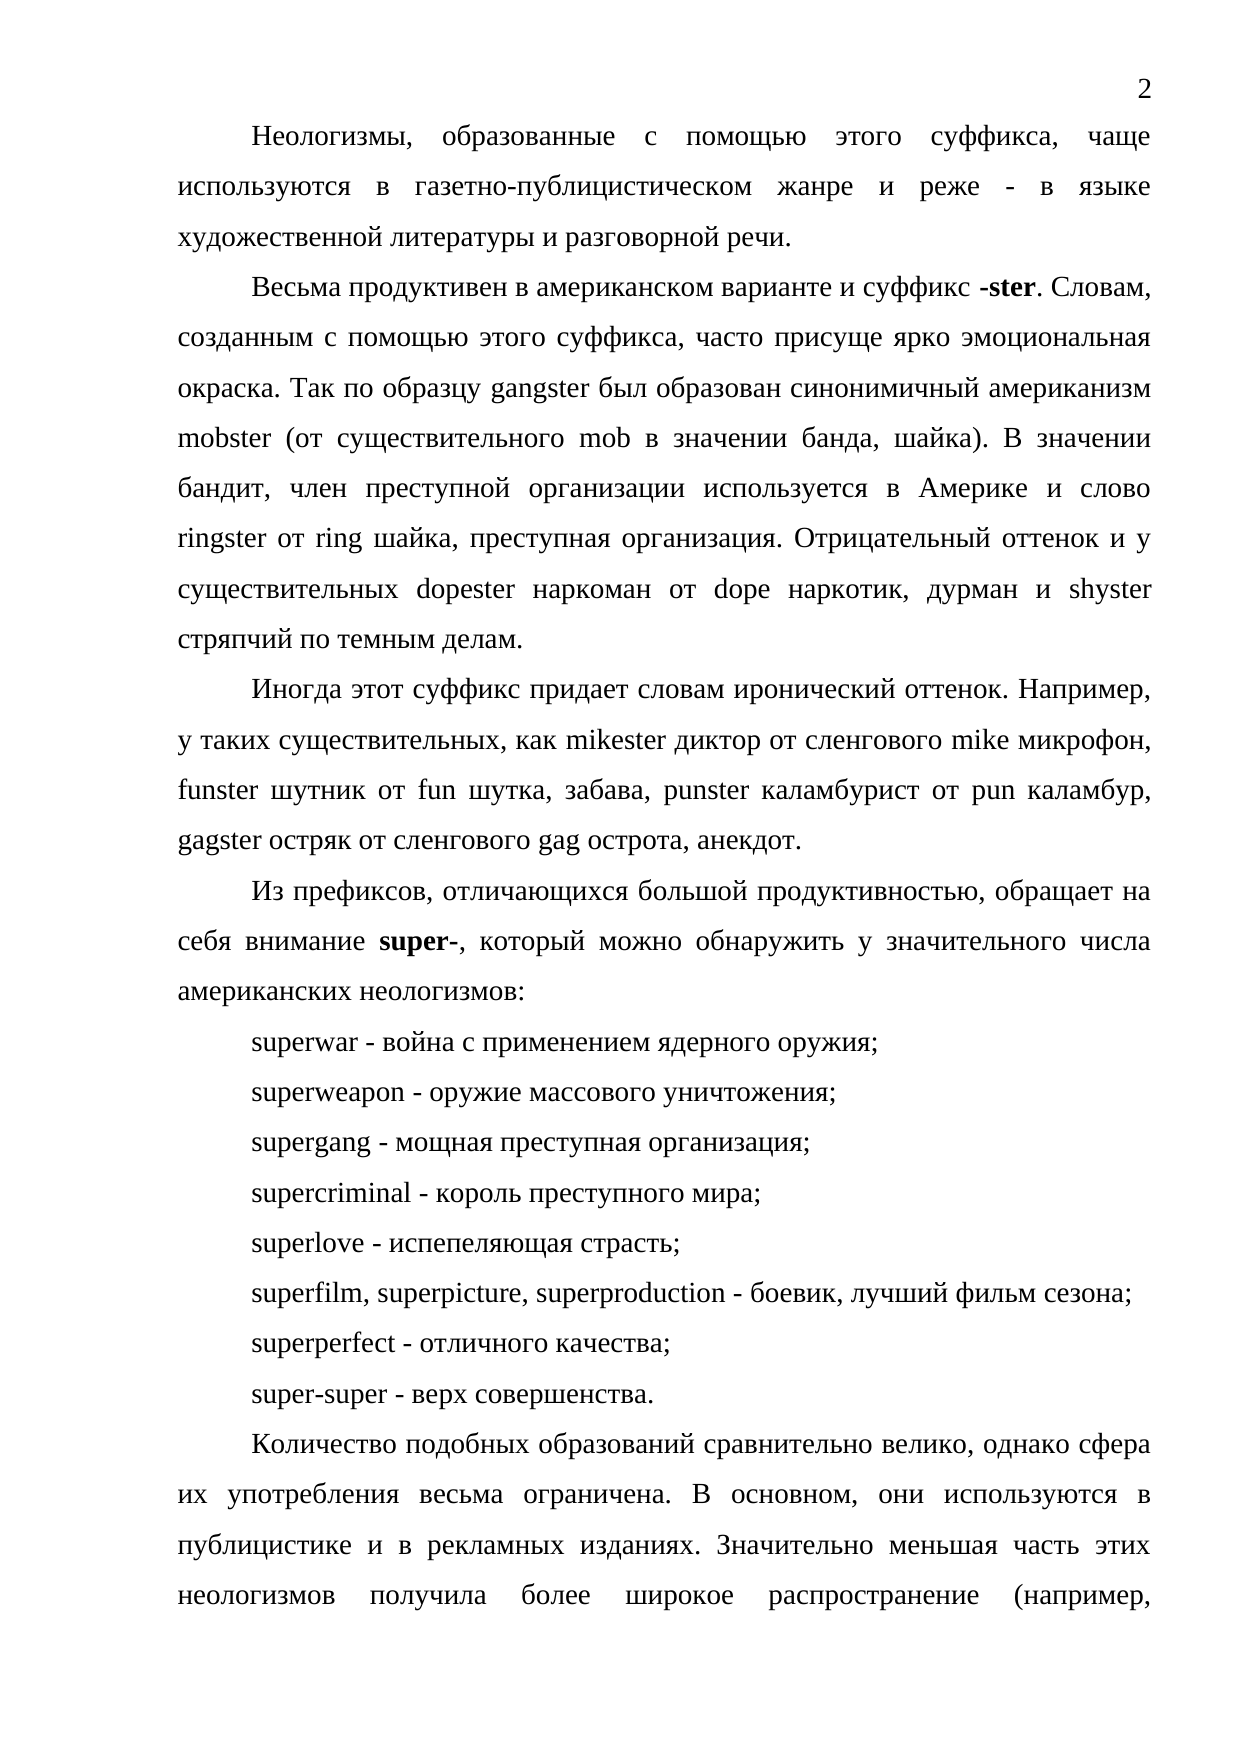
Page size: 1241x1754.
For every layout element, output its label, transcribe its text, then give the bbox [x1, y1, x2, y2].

text Неологизмы, образованные с помощью этого суффикса, чаще используются в газетно-публицистическом жанре и реже - в языке художественной литературы и разговорной речи. [177, 118, 1152, 252]
text supergang - мощная преступная организация; [177, 1124, 1152, 1158]
text super-super - верх совершенства. [177, 1376, 1152, 1409]
text superperfect - отличного качества; [177, 1326, 1152, 1359]
text superfilm, superpicture, superproduction - боевик, лучший фильм сезона; [177, 1275, 1152, 1309]
text Иногда этот суффикс придает словам иронический оттенок. Например, у таких существительных, как mikester диктор от сленгового mike микрофон, funster шутник от fun шутка, забава, punster каламбурист от pun каламбур, gagster остряк от сленгового gag острота, анекдот. [177, 672, 1152, 856]
text Весьма продуктивен в американском варианте и суффикс -ster. Словам, созданным с помощью этого суффикса, часто присуще ярко эмоциональная окраска. Так по образцу gangster был образован синонимичный американизм mobster (от существительного mob в значении банда, шайка). В значении бандит, член преступной организации используется в Америке и слово ringster от ring шайка, преступная организация. Отрицательный оттенок и у существительных dopester наркоман от dope наркотик, дурман и shyster стряпчий по темным делам. [177, 269, 1152, 655]
text supercriminal - король преступного мира; [177, 1175, 1152, 1208]
text superweapon - оружие массового уничтожения; [177, 1074, 1152, 1108]
text superwar - война с применением ядерного оружия; [177, 1024, 1152, 1057]
text superlove - испепеляющая страсть; [177, 1225, 1152, 1258]
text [177, 1426, 1152, 1611]
text Из префиксов, отличающихся большой продуктивностью, обращает на себя внимание super-, который можно обнаружить у значительного числа американских неологизмов: [177, 873, 1152, 1007]
